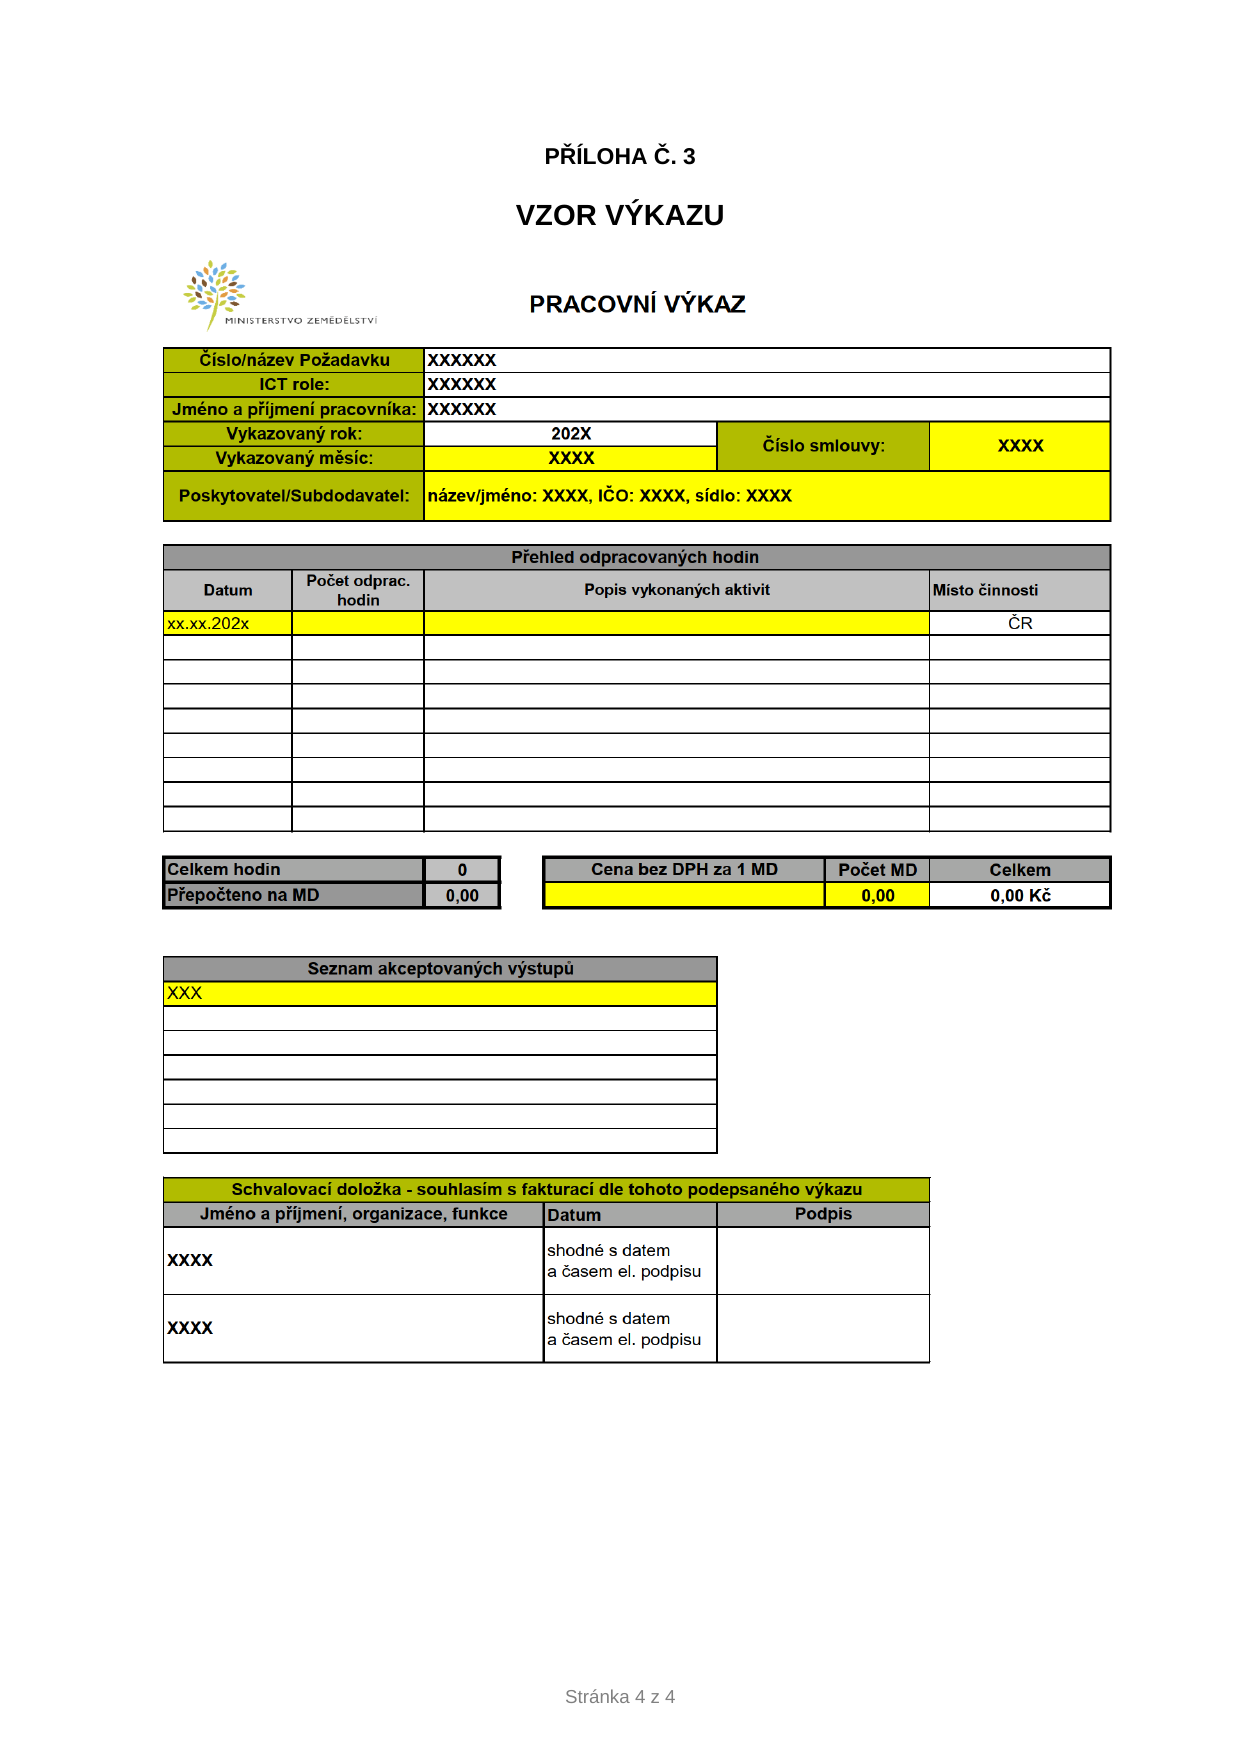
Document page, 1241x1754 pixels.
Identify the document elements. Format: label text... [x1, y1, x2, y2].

list PŘÍLOHA Č. 3 VZOR VÝKAZU [118, 143, 1122, 231]
picture [118, 249, 1153, 1380]
